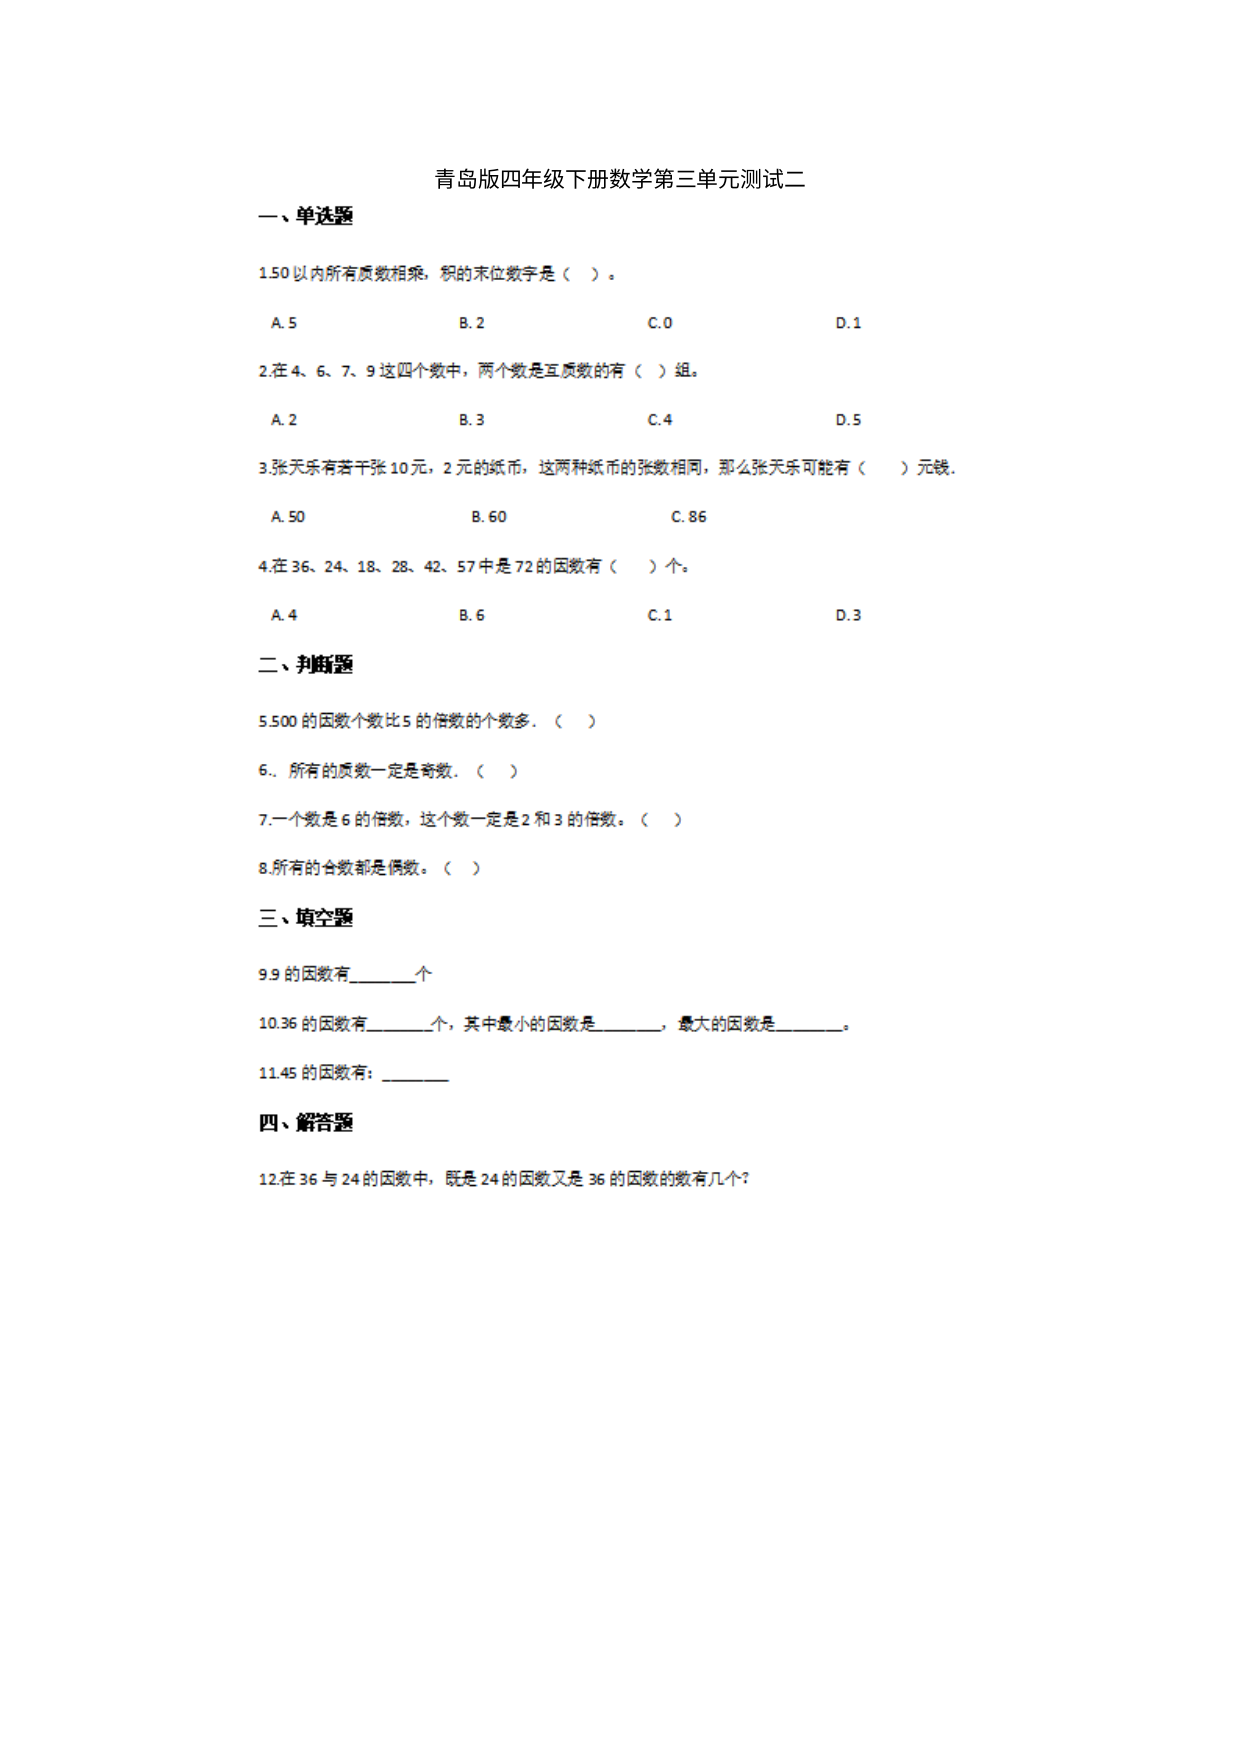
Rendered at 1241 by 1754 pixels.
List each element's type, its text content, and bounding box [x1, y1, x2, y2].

picture [237, 194, 1003, 1221]
text 青岛版四年级下册数学第三单元测试二 [187, 162, 1053, 194]
